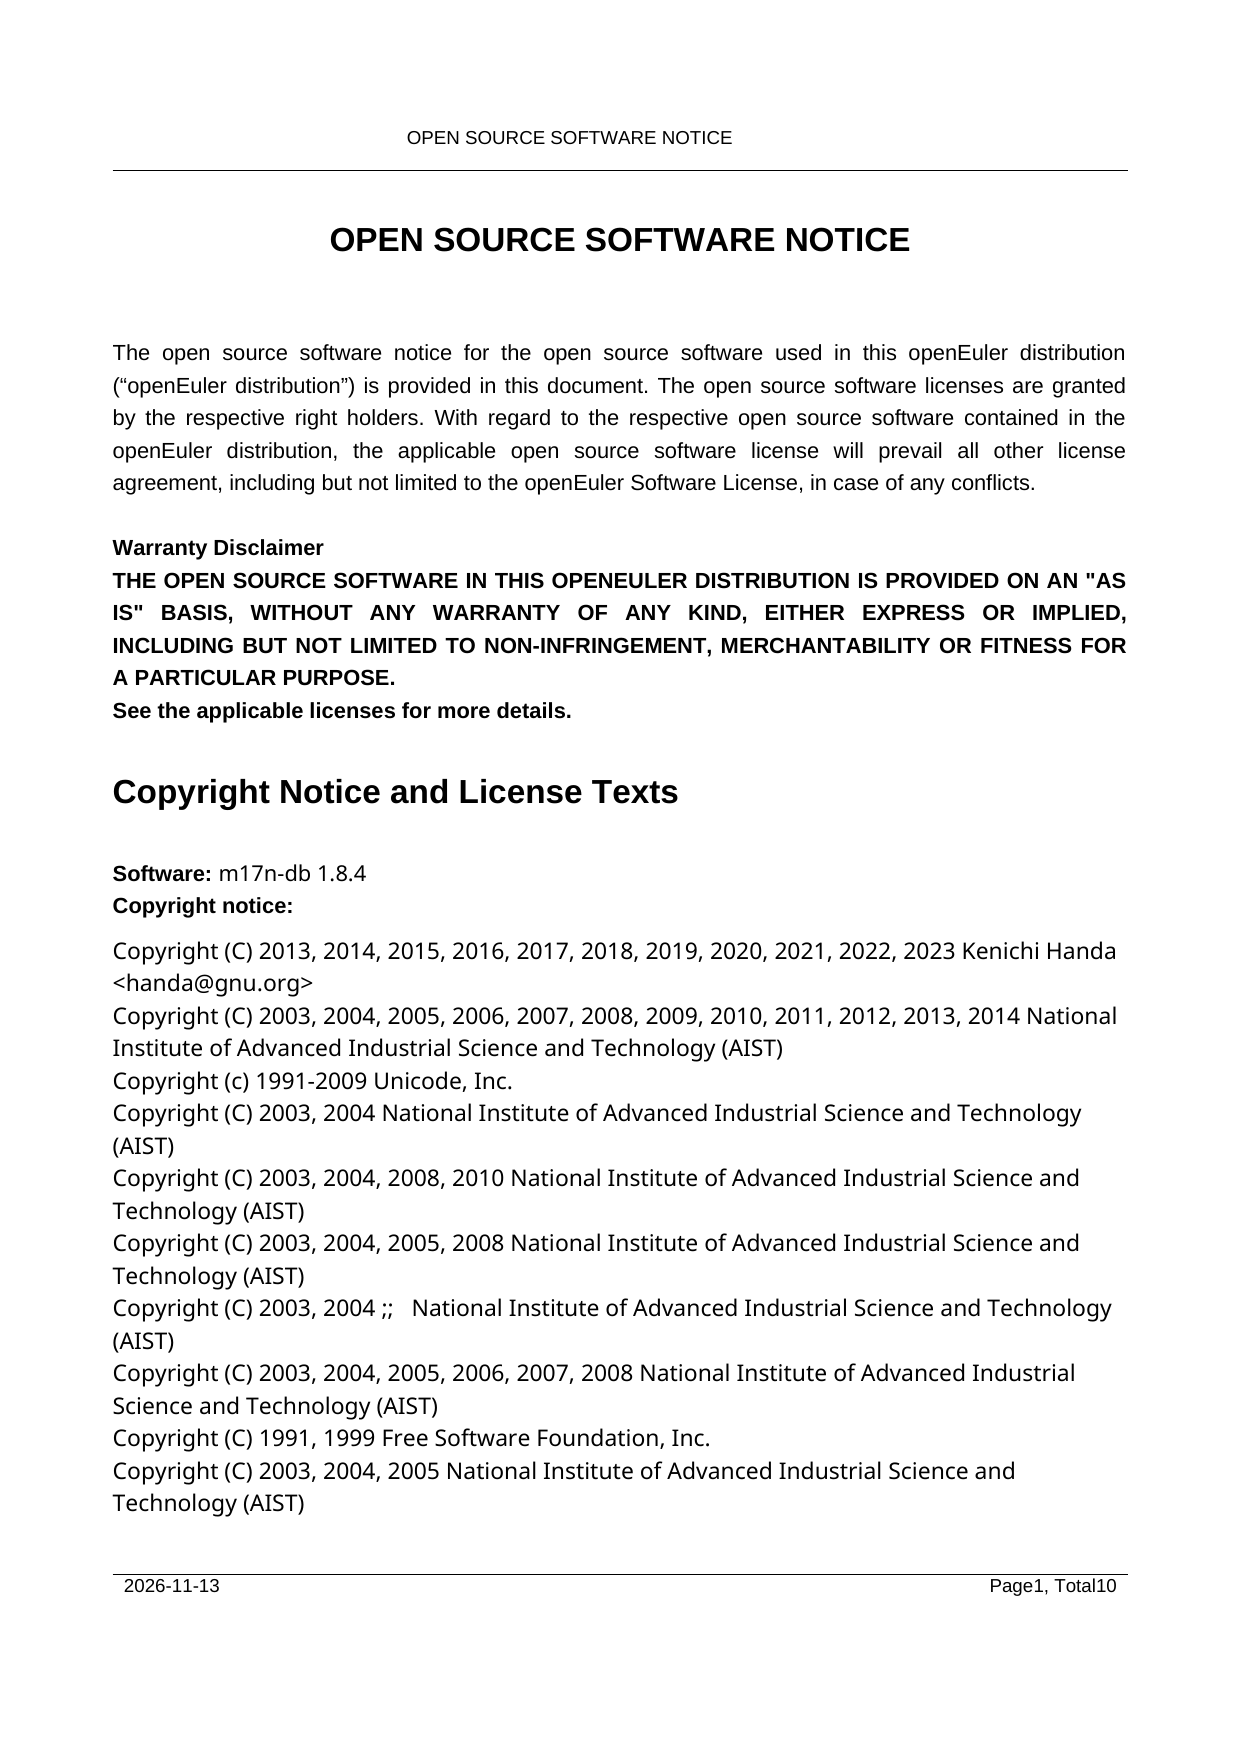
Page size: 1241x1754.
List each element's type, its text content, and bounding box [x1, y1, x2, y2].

text THE OPEN SOURCE SOFTWARE IN THIS OPENEULER DISTRIBUTION IS PROVIDED ON AN "AS IS" BASIS, WITHOUT ANY WARRANTY OF ANY KIND, EITHER EXPRESS OR IMPLIED, INCLUDING BUT NOT LIMITED TO NON-INFRINGEMENT, MERCHANTABILITY OR FITNESS FOR A PARTICULAR PURPOSE. See the applicable licenses for more details. [112, 564, 1128, 726]
text OPEN SOURCE SOFTWARE NOTICE [112, 206, 1128, 271]
text Copyright notice: [112, 889, 1128, 921]
title Software: m17n-db 1.8.4 [112, 856, 1128, 889]
text Copyright (C) 2013, 2014, 2015, 2016, 2017, 2018, 2019, 2020, 2021, 2022, 2023 Kenichi Handa <handa@gnu.org> Copyright (C) 2003, 2004, 2005, 2006, 2007, 2008, 2009, 2010, 2011, 2012, 2013, 2014 National Institute of Advanced Industrial Science and Technology (AIST) Copyright (c) 1991-2009 Unicode, Inc. Copyright (C) 2003, 2004 National Institute of Advanced Industrial Science and Technology (AIST) Copyright (C) 2003, 2004, 2008, 2010 National Institute of Advanced Industrial Science and Technology (AIST) Copyright (C) 2003, 2004, 2005, 2008 National Institute of Advanced Industrial Science and Technology (AIST) Copyright (C) 2003, 2004 ;; National Institute of Advanced Industrial Science and Technology (AIST) Copyright (C) 2003, 2004, 2005, 2006, 2007, 2008 National Institute of Advanced Industrial Science and Technology (AIST) Copyright (C) 1991, 1999 Free Software Foundation, Inc. Copyright (C) 2003, 2004, 2005 National Institute of Advanced Industrial Science and Technology (AIST) [112, 934, 1128, 1551]
text Copyright Notice and License Texts [112, 759, 1128, 824]
text The open source software notice for the open source software used in this openEuler distribution (“openEuler distribution”) is provided in this document. The open source software licenses are granted by the respective right holders. With regard to the respective open source software contained in the openEuler distribution, the applicable open source software license will prevail all other license agreement, including but not limited to the openEuler Software License, in case of any conflicts. [112, 336, 1128, 499]
text Warranty Disclaimer [112, 531, 1128, 564]
